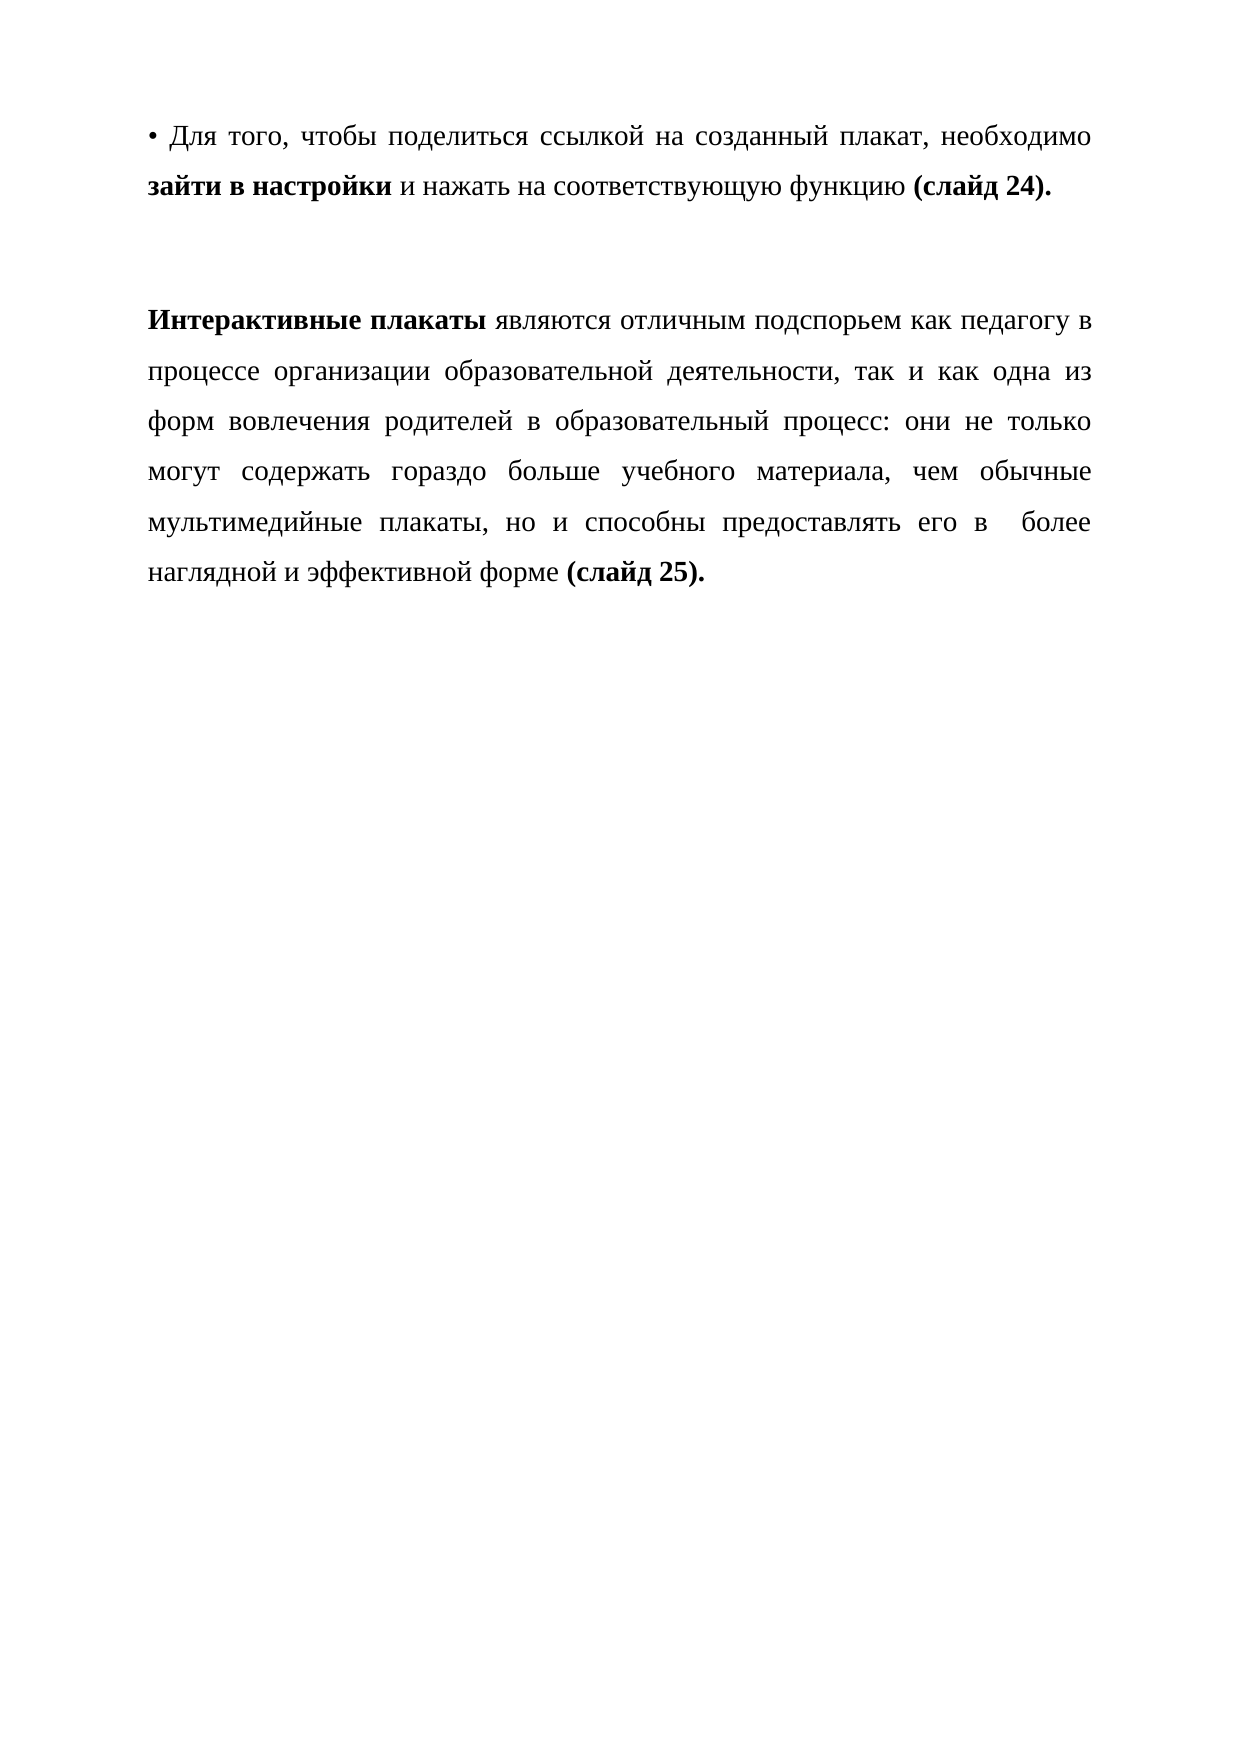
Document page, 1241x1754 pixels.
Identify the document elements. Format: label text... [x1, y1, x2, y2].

text Интерактивные плакаты являются отличным подспорьем как педагогу в процессе организации образовательной деятельности, так и как одна из форм вовлечения родителей в образовательный процесс: они не только могут содержать гораздо больше учебного материала, чем обычные мультимедийные плакаты, но и способны предоставлять его в более наглядной и эффективной форме (слайд 25). [148, 302, 1093, 587]
text • Для того, чтобы поделиться ссылкой на созданный плакат, необходимо зайти в настройки и нажать на соответствующую функцию (слайд 24). [148, 118, 1093, 202]
